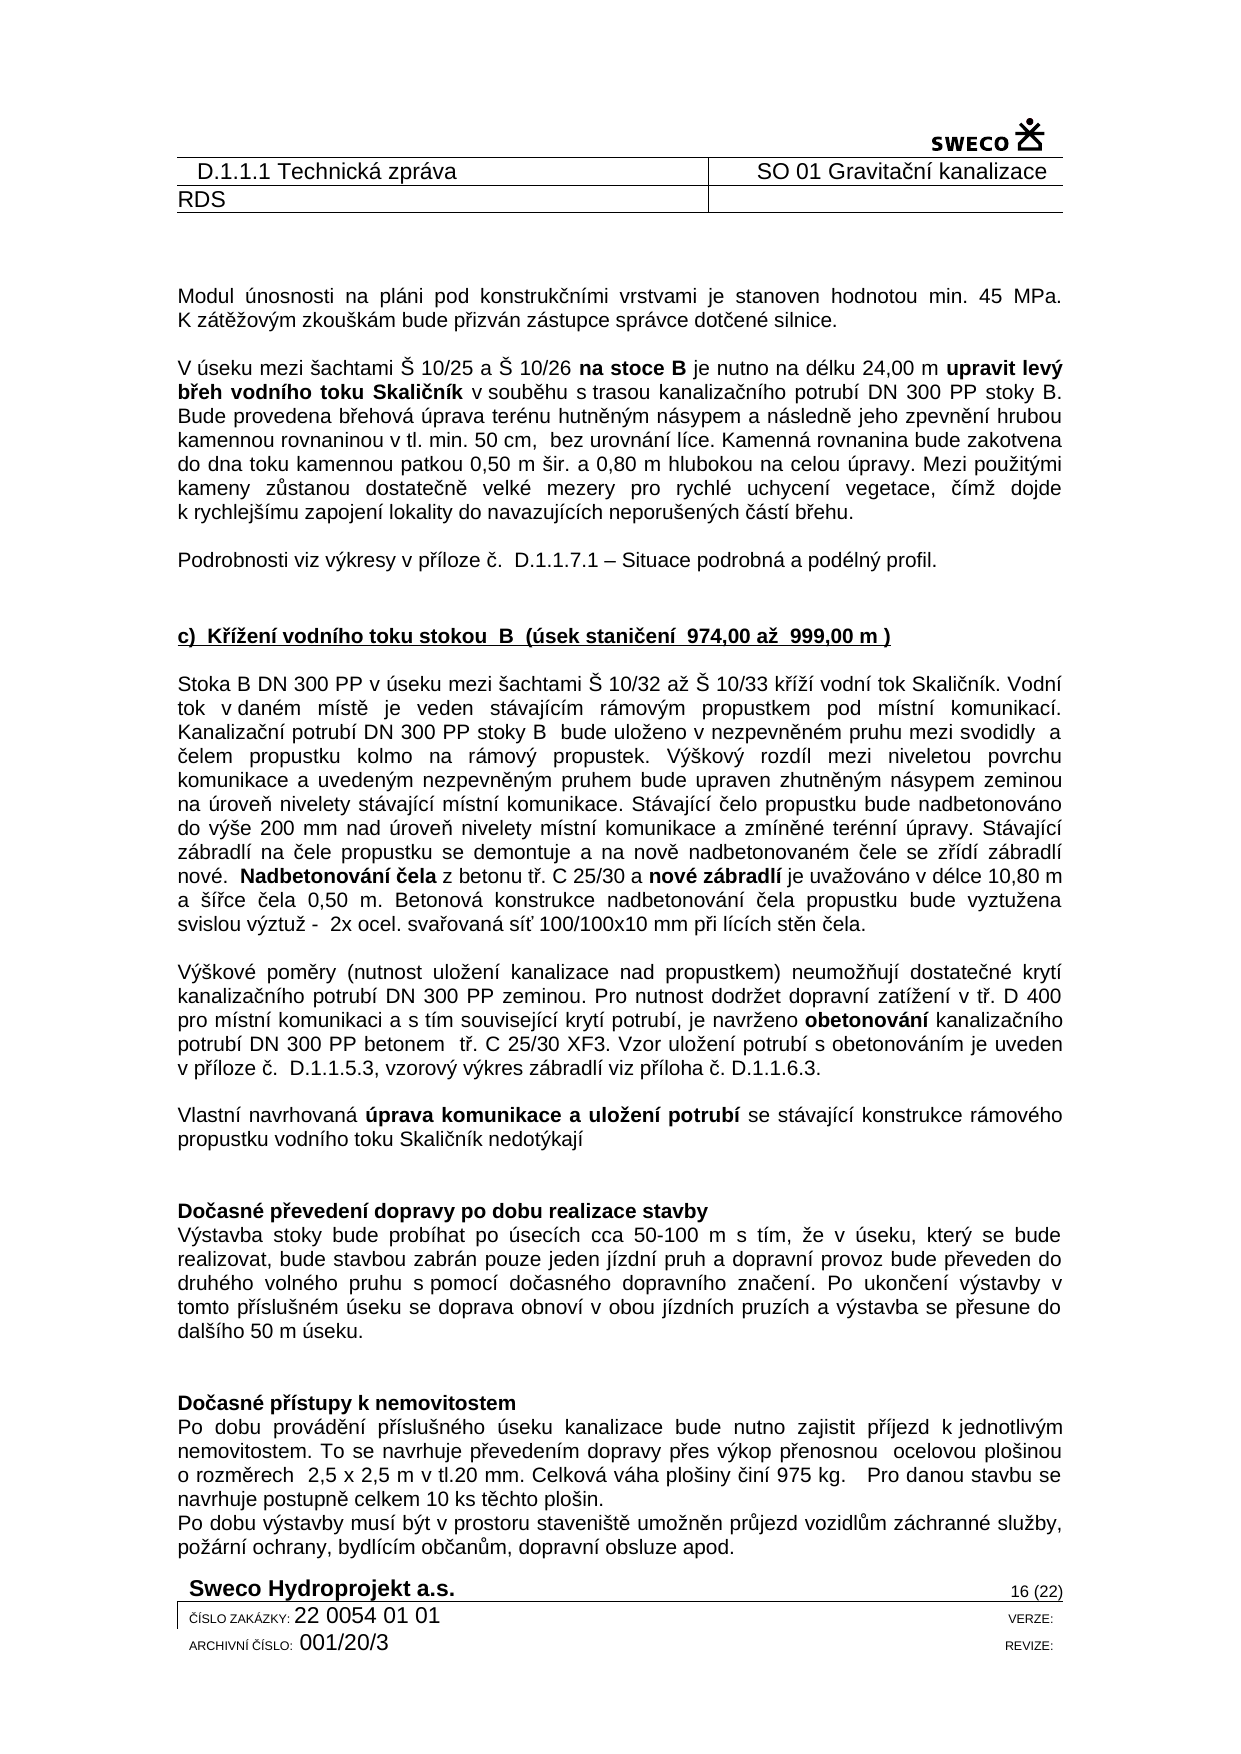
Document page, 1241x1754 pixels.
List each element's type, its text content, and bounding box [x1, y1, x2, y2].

text Vlastní navrhovaná úprava komunikace a uložení potrubí se stávající konstrukce rámového propustku vodního toku Skaličník nedotýkají [177, 1103, 1063, 1151]
text Modul únosnosti na pláni pod konstrukčními vrstvami je stanoven hodnotou min. 45 MPa. K zátěžovým zkouškám bude přizván zástupce správce dotčené silnice. [177, 284, 1063, 332]
text Výškové poměry (nutnost uložení kanalizace nad propustkem) neumožňují dostatečné krytí kanalizačního potrubí DN 300 PP zeminou. Pro nutnost dodržet dopravní zatížení v tř. D 400 pro místní komunikaci a s tím související krytí potrubí, je navrženo obetonování kanalizačního potrubí DN 300 PP betonem tř. C 25/30 XF3. Vzor uložení potrubí s obetonováním je uveden v příloze č. D.1.1.5.3, vzorový výkres zábradlí viz příloha č. D.1.1.6.3. [177, 959, 1063, 1079]
text Dočasné převedení dopravy po dobu realizace stavby [177, 1199, 1063, 1223]
text c) Křížení vodního toku stokou B (úsek staničení 974,00 až ) [177, 624, 1063, 648]
text Podrobnosti viz výkresy v příloze č. D.1.1.7.1 – Situace podrobná a podélný profil. [177, 547, 1063, 571]
text Po dobu výstavby musí být v prostoru staveniště umožněn průjezd vozidlům záchranné služby, požární ochrany, bydlícím občanům, dopravní obsluze apod. [177, 1511, 1063, 1558]
text Dočasné přístupy k nemovitostem [177, 1391, 1063, 1415]
text Výstavba stoky bude probíhat po úsecích cca 50-100 m s tím, že v úseku, který se bude realizovat, bude stavbou zabrán pouze jeden jízdní pruh a dopravní provoz bude převeden do druhého volného pruhu s pomocí dočasného dopravního značení. Po ukončení výstavby v tomto příslušném úseku se doprava obnoví v obou jízdních pruzích a výstavba se přesune do dalšího 50 m úseku. [177, 1223, 1063, 1343]
text Stoka B DN 300 PP v úseku mezi šachtami Š 10/32 až Š 10/33 kříží vodní tok Skaličník. Vodní tok v daném místě je veden stávajícím rámovým propustkem pod místní komunikací. Kanalizační potrubí DN 300 PP stoky B bude uloženo v nezpevněném pruhu mezi svodidly a čelem propustku kolmo na rámový propustek. Výškový rozdíl mezi niveletou povrchu komunikace a uvedeným nezpevněným pruhem bude upraven zhutněným násypem zeminou na úroveň nivelety stávající místní komunikace. Stávající čelo propustku bude nadbetonováno do výše nad úroveň nivelety místní komunikace a zmíněné terénní úpravy. Stávající zábradlí na čele propustku se demontuje a na nově nadbetonovaném čele se zřídí zábradlí nové. Nadbetonování čela z betonu tř. C 25/30 a nové zábradlí je uvažováno v délce a šířce čela . Betonová konstrukce nadbetonování čela propustku bude vyztužena svislou výztuž - 2x ocel. svařovaná síť 100/100x10 mm při lících stěn čela. [177, 672, 1063, 936]
text V úseku mezi šachtami Š 10/25 a Š 10/26 na stoce B je nutno na délku upravit levý břeh vodního toku Skaličník v souběhu s trasou kanalizačního potrubí DN 300 PP stoky B. Bude provedena břehová úprava terénu hutněným násypem a následně jeho zpevnění hrubou kamennou rovnaninou v tl. min. , bez urovnání líce. Kamenná rovnanina bude zakotvena do dna toku kamennou patkou šir. a hlubokou na celou úpravy. Mezi použitými kameny zůstanou dostatečně velké mezery pro rychlé uchycení vegetace, čímž dojde k rychlejšímu zapojení lokality do navazujících neporušených částí břehu. [177, 356, 1063, 523]
text Po dobu provádění příslušného úseku kanalizace bude nutno zajistit příjezd k jednotlivým nemovitostem. To se navrhuje převedením dopravy přes výkop přenosnou ocelovou plošinou o rozměrech 2,5 x 2,5 m v tl.20 mm. Celková váha plošiny činí 975 kg. Pro danou stavbu se navrhuje postupně celkem 10 ks těchto plošin. [177, 1415, 1063, 1511]
